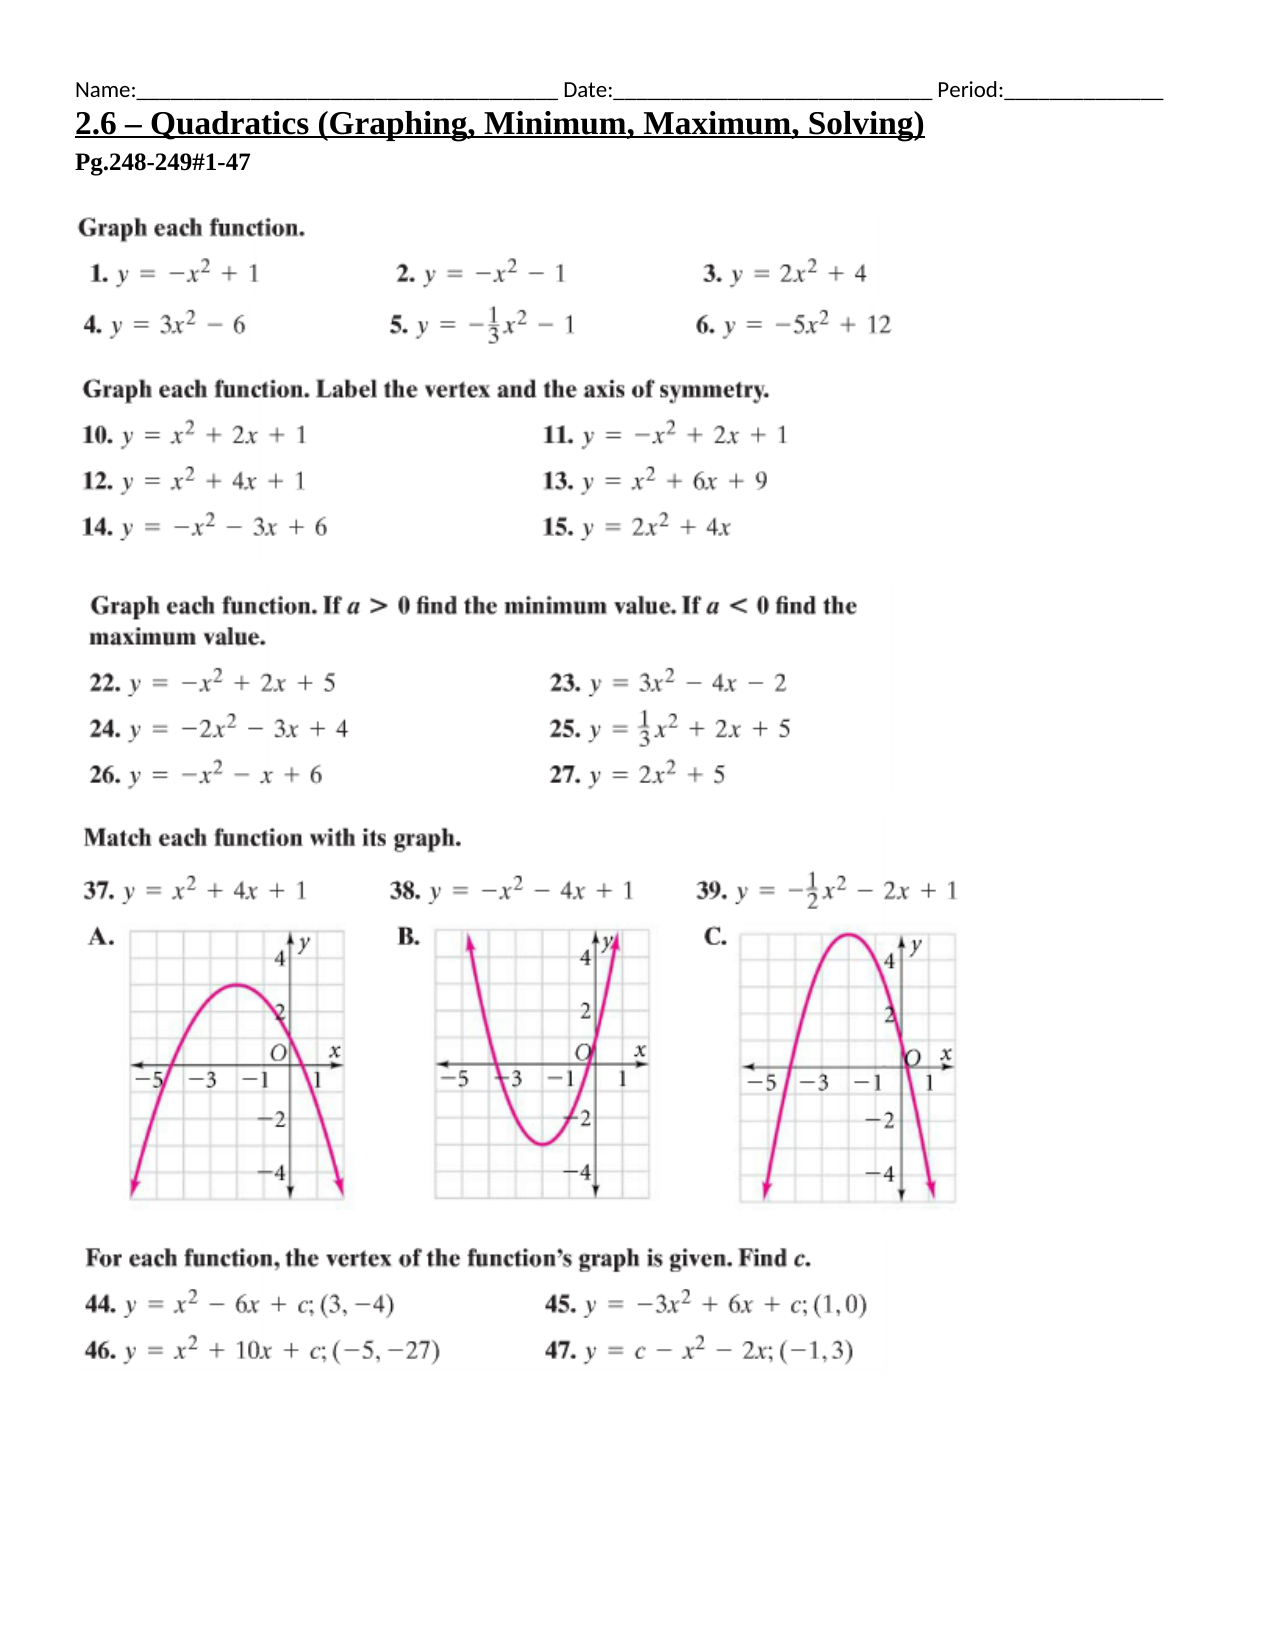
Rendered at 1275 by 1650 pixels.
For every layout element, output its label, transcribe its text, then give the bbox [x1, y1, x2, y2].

text 2.6 – Quadratics (Graphing, Minimum, Maximum, Solving) [75, 103, 1200, 141]
picture [75, 213, 918, 301]
picture [75, 1239, 889, 1378]
picture [75, 819, 986, 1215]
text Pg.248-249#1-47 [75, 147, 1200, 176]
picture [75, 371, 803, 558]
picture [75, 583, 935, 794]
picture [75, 304, 909, 347]
